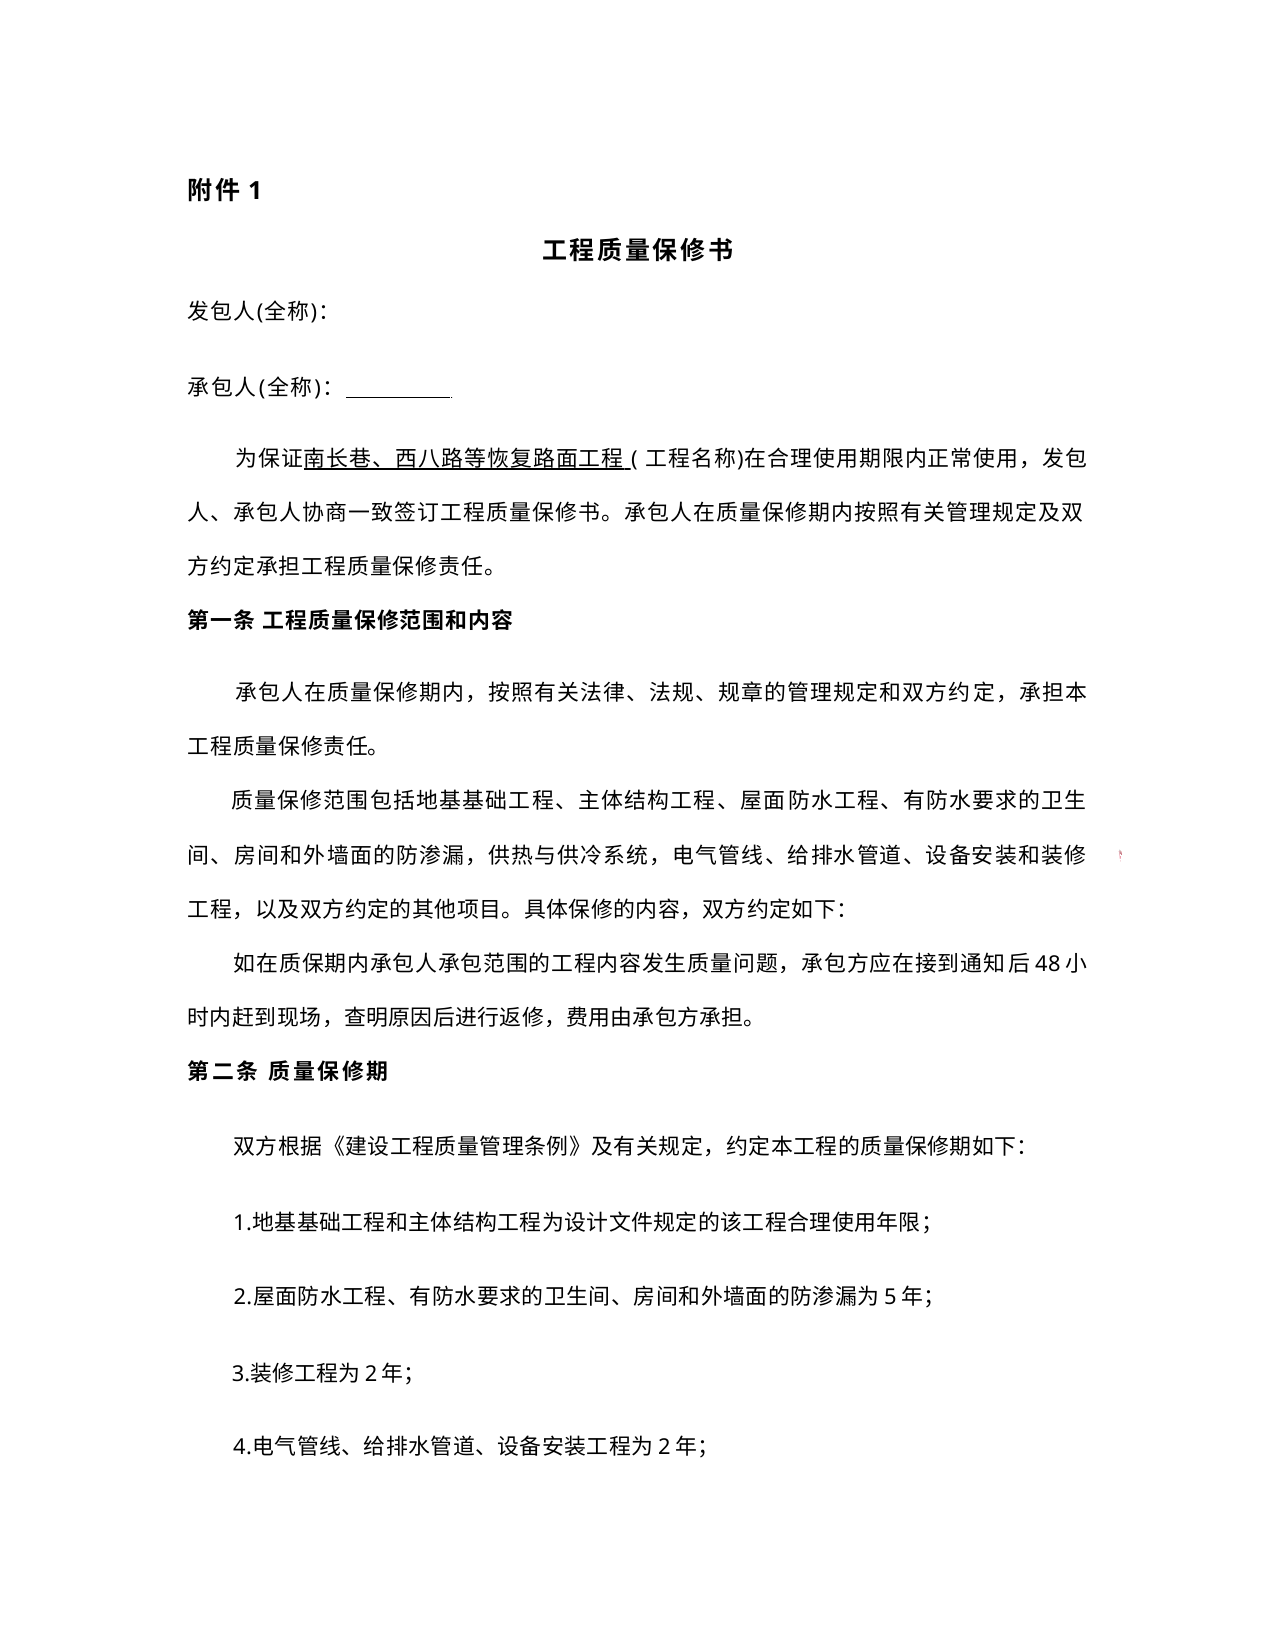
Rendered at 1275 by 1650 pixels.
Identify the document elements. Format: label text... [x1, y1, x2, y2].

text 第一条 工程质量保修范围和内容 [187, 586, 1087, 640]
text 1.地基基础工程和主体结构工程为设计文件规定的该工程合理使用年限； [187, 1187, 1087, 1242]
text 质量保修范围包括地基基础工程、主体结构工程、屋面防水工程、有防水要求的卫生间、房间和外墙面的防渗漏，供热与供冷系统，电气管线、给排水管道、设备安装和装修工程，以及双方约定的其他项目。具体保修的内容，双方约定如下： [187, 766, 1087, 928]
text 承包人(全称)： [187, 352, 1087, 406]
text 工程质量保修书 [187, 216, 1087, 270]
text 4.电气管线、给排水管道、设备安装工程为2年； [187, 1411, 1087, 1465]
text 为保证南长巷、西八路等恢复路面工程 ( 工程名称)在合理使用期限内正常使用，发包人、承包人协商一致签订工程质量保修书。承包人在质量保修期内按照有关管理规定及双方约定承担工程质量保修责任。 [187, 423, 1087, 586]
text 第二条 质量保修期 [187, 1036, 1087, 1091]
text 附件1 [187, 156, 1087, 210]
text 如在质保期内承包人承包范围的工程内容发生质量问题，承包方应在接到通知后48小时内赶到现场，查明原因后进行返修，费用由承包方承担。 [187, 928, 1087, 1036]
text 3.装修工程为2年； [187, 1338, 1087, 1392]
text 承包人在质量保修期内，按照有关法律、法规、规章的管理规定和双方约定，承担本工程质量保修责任。 [187, 657, 1087, 765]
text 双方根据《建设工程质量管理条例》及有关规定，约定本工程的质量保修期如下： [187, 1111, 1087, 1166]
text 2.屋面防水工程、有防水要求的卫生间、房间和外墙面的防渗漏为5年； [187, 1261, 1087, 1315]
picture [1117, 848, 1123, 863]
text 发包人(全称)： [187, 276, 1087, 330]
